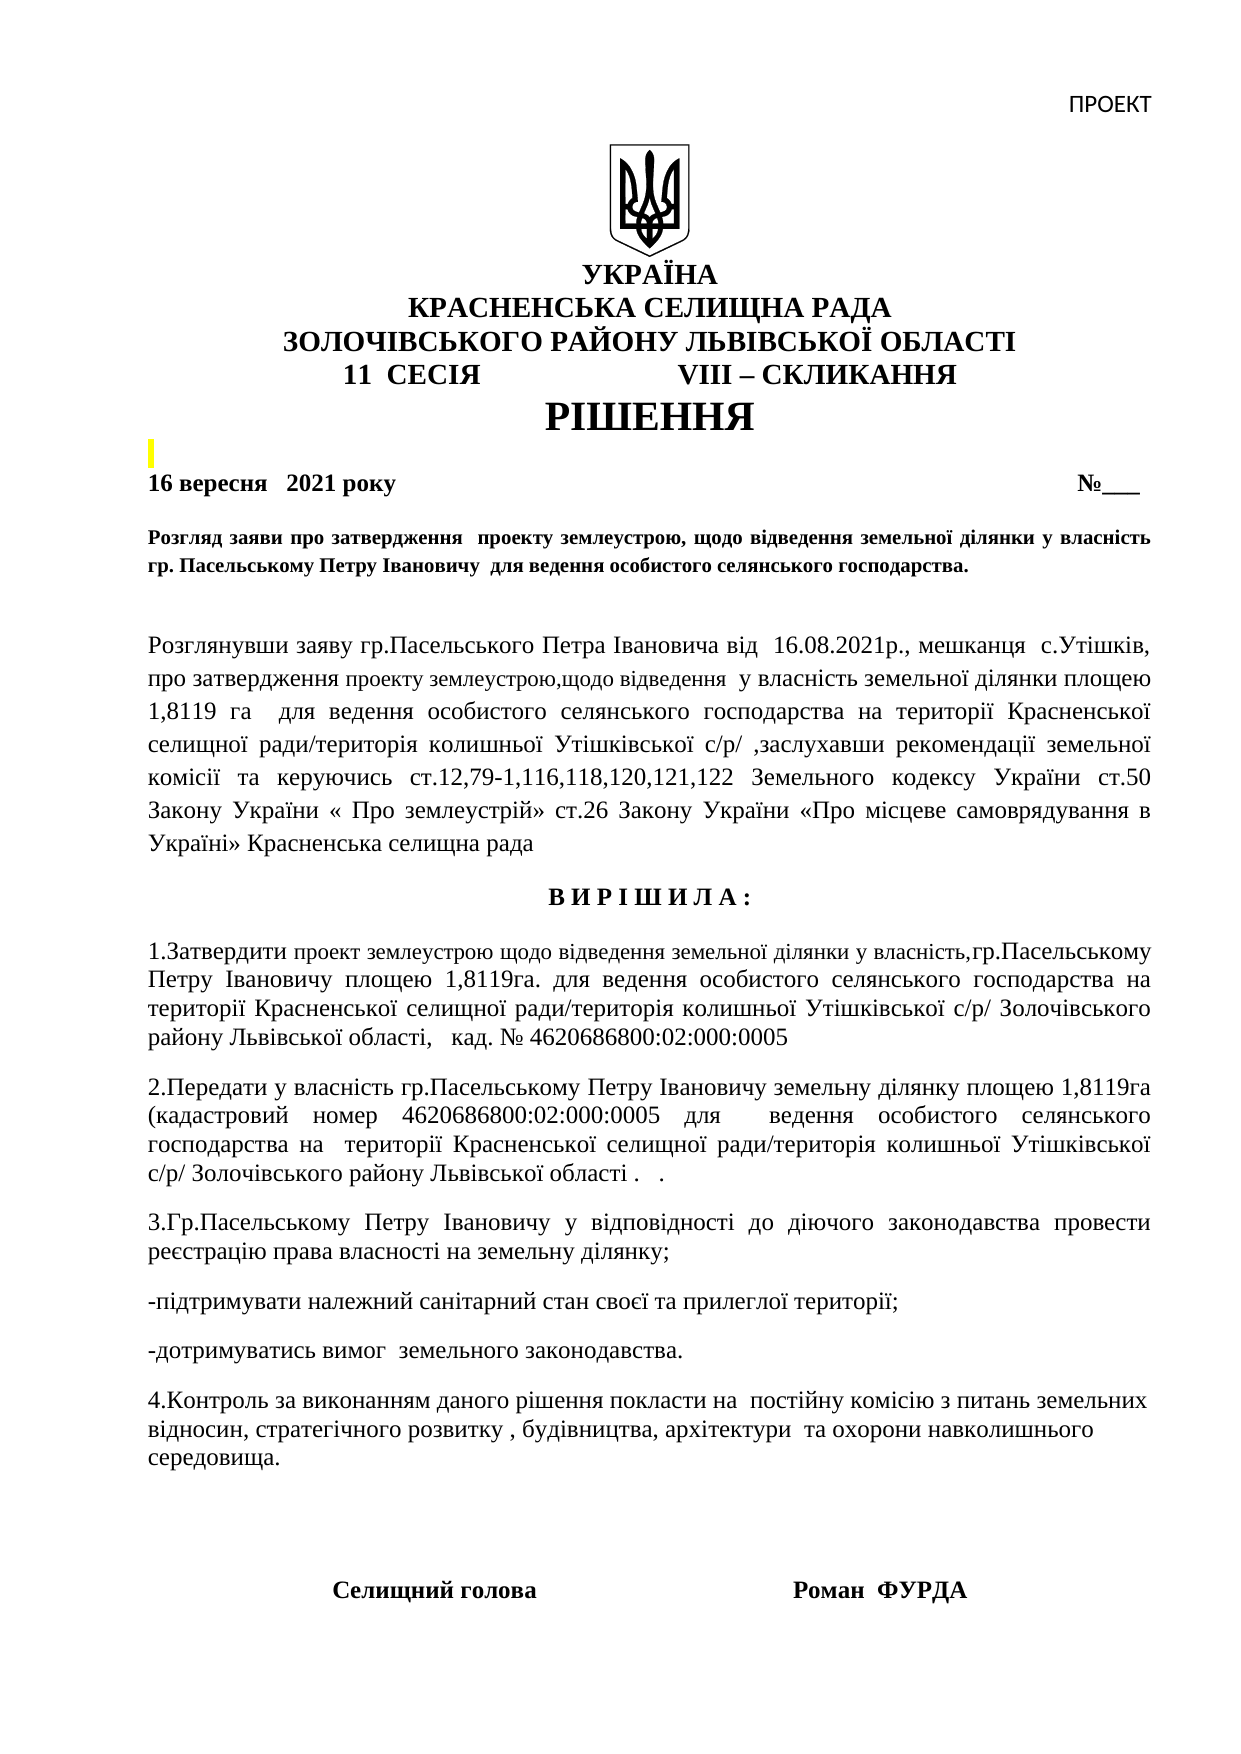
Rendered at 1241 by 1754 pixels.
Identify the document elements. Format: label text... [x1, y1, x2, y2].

text КРАСНЕНСЬКА СЕЛИЩНА РАДА [148, 290, 1152, 324]
text ПРОЕКТ [148, 88, 1152, 119]
text 11 СЕСІЯ VIII – СКЛИКАННЯ [148, 357, 1152, 391]
text 16 вересня 2021 року №___ [148, 468, 1152, 496]
text 4.Контроль за виконанням даного рішення покласти на постійну комісію з питань земельних відносин, стратегічного розвитку , будівництва, архітектури та охорони навколишнього середовища. [148, 1385, 1152, 1471]
text В И Р І Ш И Л А : [148, 882, 1152, 911]
text 3.Гр.Пасельському Петру Івановичу у відповідності до діючого законодавства провести реєстрацію права власності на земельну ділянку; [148, 1207, 1152, 1265]
text Селищний голова Роман ФУРДА [148, 1575, 1152, 1603]
text УКРАЇНА [148, 257, 1152, 290]
text 1.Затвердити проект землеустрою щодо відведення земельної ділянки у власність,гр.Пасельському Петру Івановичу площею 1,8119га. для ведення особистого селянського господарства на території Красненської селищної ради/територія колишньої Утішківської с/р/ Золочівського району Львівської області, кад. № 4620686800:02:000:0005 [148, 936, 1152, 1051]
text РІШЕННЯ [148, 391, 1152, 439]
text ЗОЛОЧІВСЬКОГО РАЙОНУ ЛЬВІВСЬКОЇ ОБЛАСТІ [148, 324, 1152, 357]
text 2.Передати у власність гр.Пасельському Петру Івановичу земельну ділянку площею 1,8119га (кадастровий номер 4620686800:02:000:0005 для ведення особистого селянського господарства на території Красненської селищної ради/територія колишньої Утішківської с/р/ Золочівського району Львівської області . . [148, 1072, 1152, 1187]
text -дотримуватись вимог земельного законодавства. [148, 1335, 1152, 1364]
text Розгляд заяви про затвердження проекту землеустрою, щодо відведення земельної ділянки у власність гр. Пасельському Петру Івановичу для ведення особистого селянського господарства. [148, 525, 1152, 577]
text Розглянувши заяву гр.Пасельського Петра Івановича від 16.08.2021р., мешканця с.Утішків, про затвердження проекту землеустрою,щодо відведення у власність земельної ділянки площею 1,8119 га для ведення особистого селянського господарства на території Красненської селищної ради/територія колишньої Утішківської с/р/ ,заслухавши рекомендації земельної комісії та керуючись ст.12,79-1,116,118,120,121,122 Земельного кодексу України ст.50 Закону України « Про землеустрій» ст.26 Закону України «Про місцеве самоврядування в Україні» Красненська селищна рада [148, 630, 1152, 857]
text -підтримувати належний санітарний стан своєї та прилеглої території; [148, 1286, 1152, 1314]
